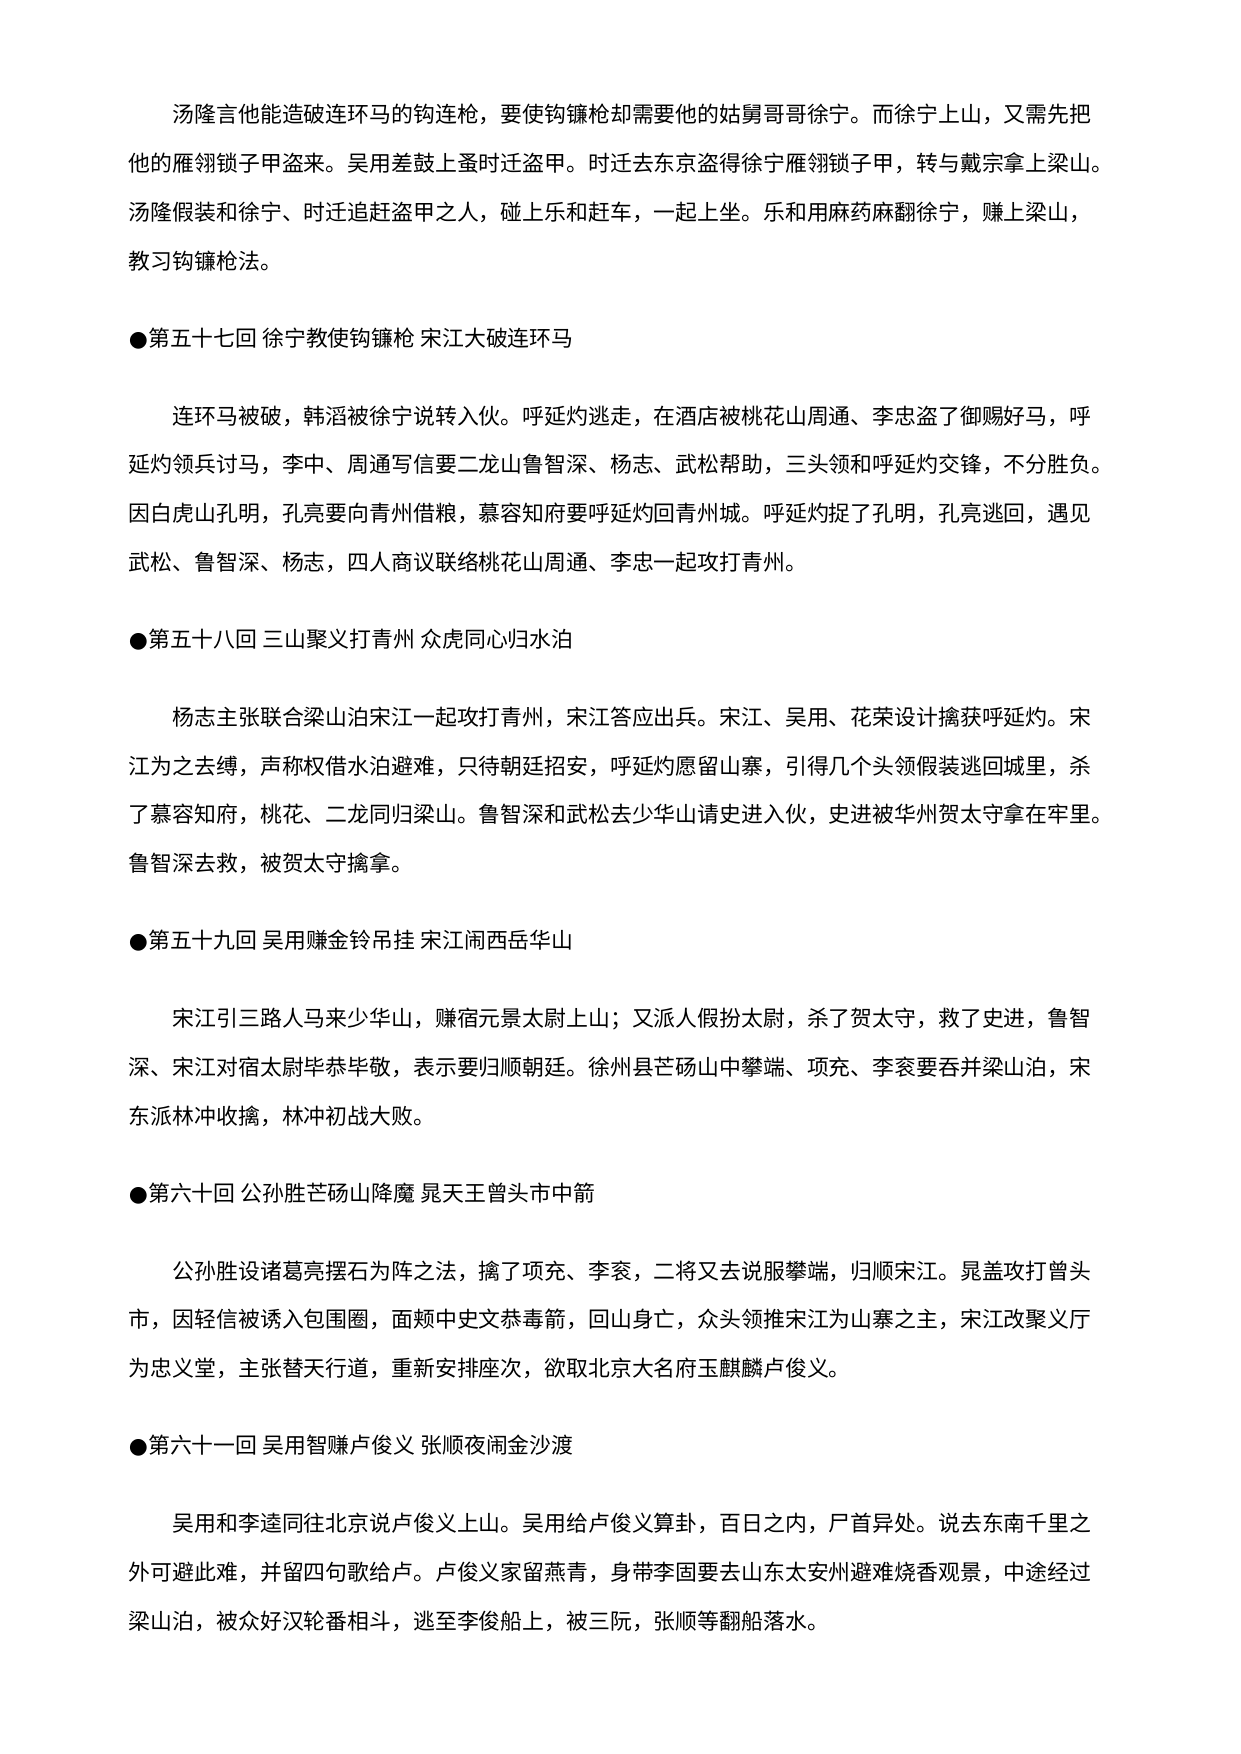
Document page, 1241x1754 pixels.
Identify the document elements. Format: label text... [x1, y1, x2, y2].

text 杨志主张联合梁山泊宋江一起攻打青州，宋江答应出兵。宋江、吴用、花荣设计擒获呼延灼。宋江为之去缚，声称权借水泊避难，只待朝廷招安，呼延灼愿留山寨，引得几个头领假装逃回城里，杀了慕容知府，桃花、二龙同归梁山。鲁智深和武松去少华山请史进入伙，史进被华州贺太守拿在牢里。鲁智深去救，被贺太守擒拿。 [129, 699, 1111, 878]
text ●第五十七回 徐宁教使钩镰枪 宋江大破连环马 [129, 321, 1111, 353]
text ●第六十一回 吴用智赚卢俊义 张顺夜闹金沙渡 [129, 1428, 1111, 1461]
text 汤隆言他能造破连环马的钩连枪，要使钩镰枪却需要他的姑舅哥哥徐宁。而徐宁上山，又需先把他的雁翎锁子甲盗来。吴用差鼓上蚤时迁盗甲。时迁去东京盗得徐宁雁翎锁子甲，转与戴宗拿上梁山。汤隆假装和徐宁、时迁追赶盗甲之人，碰上乐和赶车，一起上坐。乐和用麻药麻翻徐宁，赚上梁山，教习钩镰枪法。 [129, 97, 1111, 276]
text 连环马被破，韩滔被徐宁说转入伙。呼延灼逃走，在酒店被桃花山周通、李忠盗了御赐好马，呼延灼领兵讨马，李中、周通写信要二龙山鲁智深、杨志、武松帮助，三头领和呼延灼交锋，不分胜负。因白虎山孔明，孔亮要向青州借粮，慕容知府要呼延灼回青州城。呼延灼捉了孔明，孔亮逃回，遇见武松、鲁智深、杨志，四人商议联络桃花山周通、李忠一起攻打青州。 [129, 398, 1111, 577]
text 宋江引三路人马来少华山，赚宿元景太尉上山；又派人假扮太尉，杀了贺太守，救了史进，鲁智深、宋江对宿太尉毕恭毕敬，表示要归顺朝廷。徐州县芒砀山中攀端、项充、李衮要吞并梁山泊，宋东派林冲收擒，林冲初战大败。 [129, 1001, 1111, 1131]
text ●第五十八回 三山聚义打青州 众虎同心归水泊 [129, 622, 1111, 654]
text ●第六十回 公孙胜芒砀山降魔 晁天王曾头市中箭 [129, 1176, 1111, 1208]
text 公孙胜设诸葛亮摆石为阵之法，擒了项充、李衮，二将又去说服攀端，归顺宋江。晁盖攻打曾头市，因轻信被诱入包围圈，面颊中史文恭毒箭，回山身亡，众头领推宋江为山寨之主，宋江改聚义厅为忠义堂，主张替天行道，重新安排座次，欲取北京大名府玉麒麟卢俊义。 [129, 1253, 1111, 1383]
text ●第五十九回 吴用赚金铃吊挂 宋江闹西岳华山 [129, 923, 1111, 956]
text 吴用和李逵同往北京说卢俊义上山。吴用给卢俊义算卦，百日之内，尸首异处。说去东南千里之外可避此难，并留四句歌给卢。卢俊义家留燕青，身带李固要去山东太安州避难烧香观景，中途经过梁山泊，被众好汉轮番相斗，逃至李俊船上，被三阮，张顺等翻船落水。 [129, 1506, 1111, 1636]
